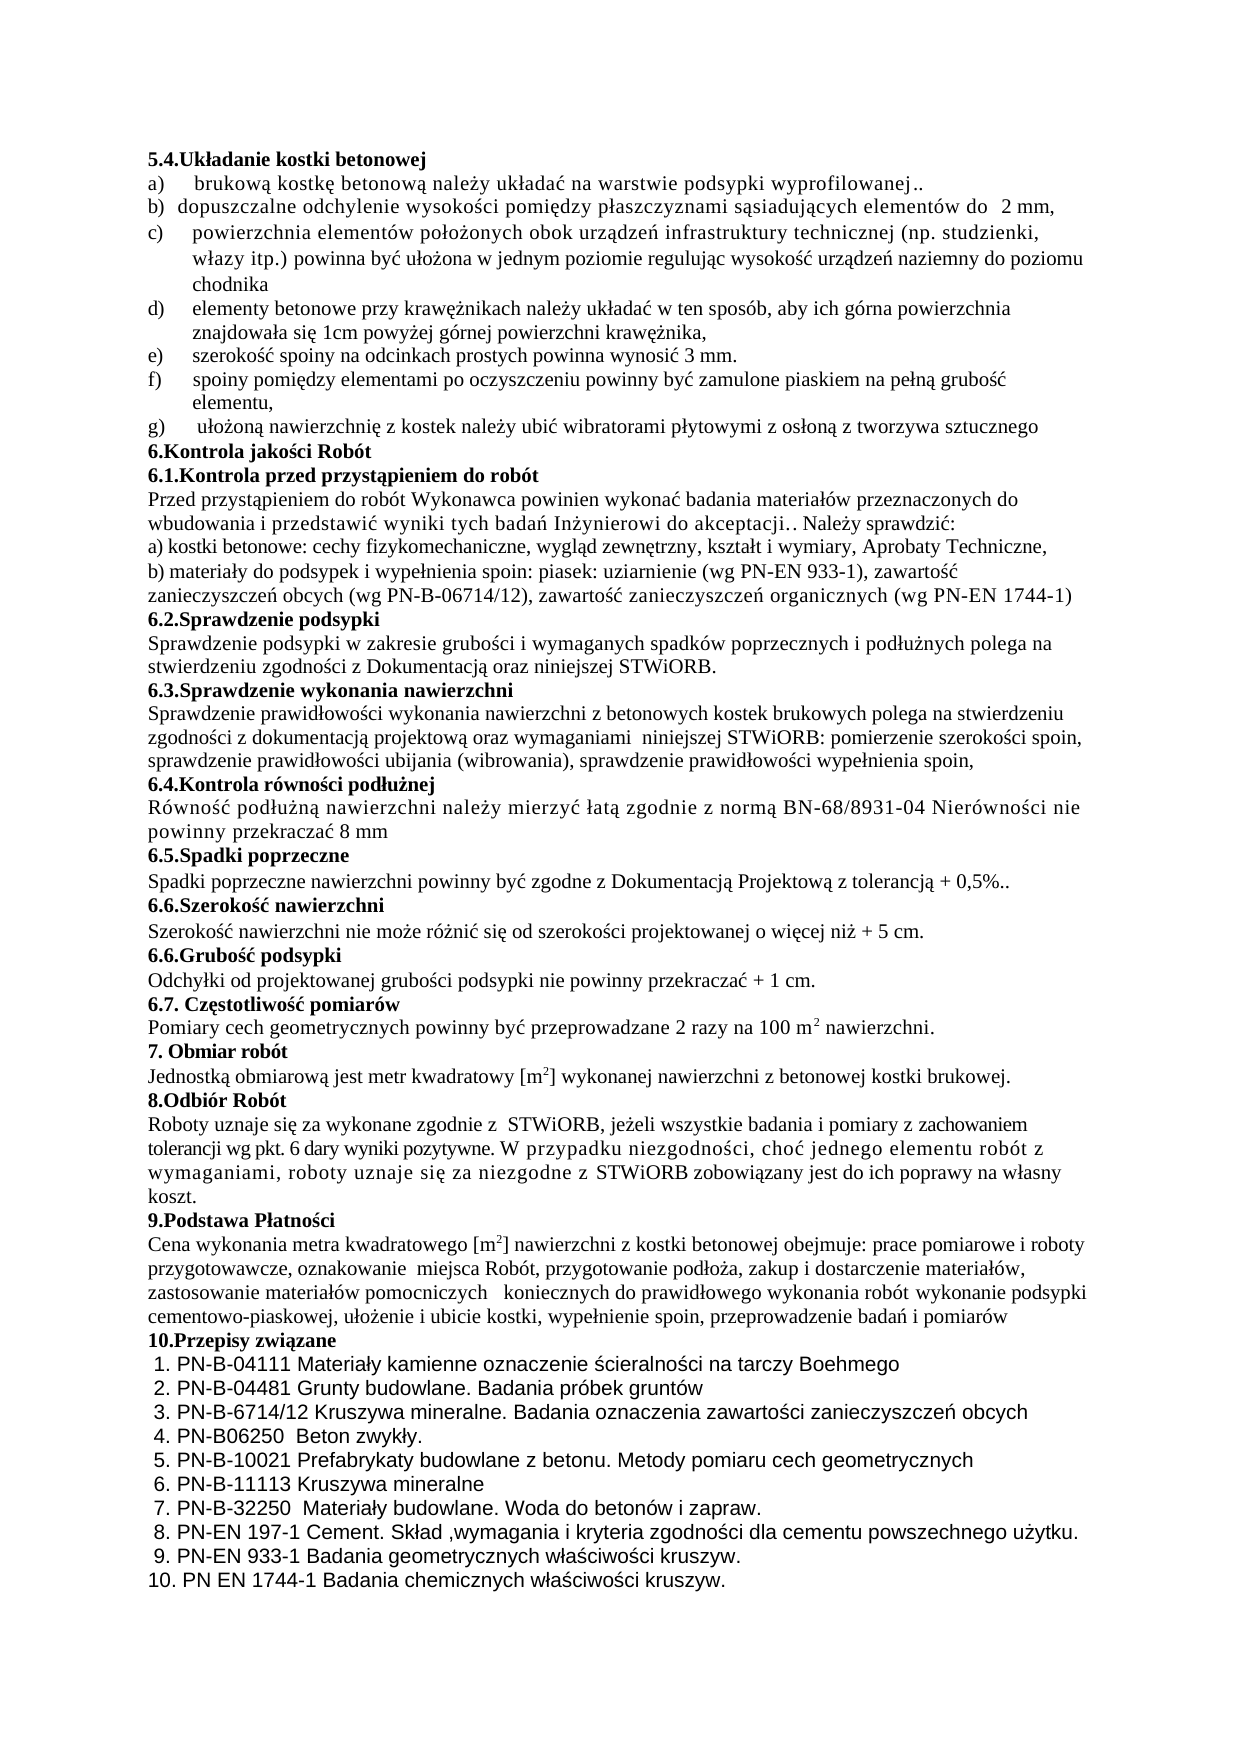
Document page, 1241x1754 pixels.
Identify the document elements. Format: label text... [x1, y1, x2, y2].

text 6.6.Szerokość nawierzchni [148, 893, 1093, 917]
text f) spoiny pomiędzy elementami po oczyszczeniu powinny być zamulone piaskiem na pełną grubość elementu, [148, 367, 1093, 414]
list szerokość spoiny na odcinkach prostych powinna wynosić 3 mm. [148, 344, 1093, 367]
text 6.4.Kontrola równości podłużnej [148, 772, 502, 796]
list elementy betonowe przy krawężnikach należy układać w ten sposób, aby ich górna powierzchnia znajdowała się 1cm powyżej górnej powierzchni krawężnika, [148, 297, 1093, 344]
text 6.7. Częstotliwość pomiarów [148, 992, 1093, 1016]
text 7. PN-B-32250 Materiały budowlane. Woda do betonów i zapraw. [148, 1496, 1093, 1520]
text Pomiary cech geometrycznych powinny być przeprowadzane 2 razy na 100 m2 nawierzchni. [148, 1016, 1093, 1039]
text 6.3.Sprawdzenie wykonania nawierzchni [148, 678, 1093, 702]
text 4. PN-B06250 Beton zwykły. [148, 1424, 1093, 1448]
text Szerokość nawierzchni nie może różnić się od szerokości projektowanej o więcej niż + 5 cm. [148, 919, 1093, 943]
text 10. PN EN 1744-1 Badania chemicznych właściwości kruszyw. [148, 1568, 1093, 1592]
text 8.Odbiór Robót [148, 1088, 1093, 1112]
text 2. PN-B-04481 Grunty budowlane. Badania próbek gruntów [148, 1376, 1093, 1400]
text Równość podłużną nawierzchni należy mierzyć łatą zgodnie z normą BN-68/8931-04 Nierówności nie powinny przekraczać 8 mm [148, 796, 1093, 843]
text 6.1.Kontrola przed przystąpieniem do robót [148, 463, 1093, 487]
text 6.5.Spadki poprzeczne [148, 843, 1093, 867]
text Jednostką obmiarową jest metr kwadratowy [m2] wykonanej nawierzchni z betonowej kostki brukowej. [148, 1063, 1093, 1088]
list dopuszczalne odchylenie wysokości pomiędzy płaszczyznami sąsiadujących elementów do 2 mm, [148, 195, 1093, 219]
text g) ułożoną nawierzchnię z kostek należy ubić wibratorami płytowymi z osłoną z tworzywa sztucznego [148, 414, 1093, 438]
text 7. Obmiar robót [148, 1039, 1093, 1063]
text Sprawdzenie prawidłowości wykonania nawierzchni z betonowych kostek brukowych polega na stwierdzeniu zgodności z dokumentacją projektową oraz wymaganiami niniejszej STWiORB: pomierzenie szerokości spoin, sprawdzenie prawidłowości ubijania (wibrowania), sprawdzenie prawidłowości wypełnienia spoin, [148, 702, 1093, 772]
list powierzchnia elementów położonych obok urządzeń infrastruktury technicznej (np. studzienki, włazy itp.) powinna być ułożona w jednym poziomie regulując wysokość urządzeń naziemny do poziomu chodnika [148, 219, 1093, 297]
text Przed przystąpieniem do robót Wykonawca powinien wykonać badania materiałów przeznaczonych do wbudowania i przedstawić wyniki tych badań Inżynierowi do akceptacji.. Należy sprawdzić: [148, 487, 1093, 535]
text 9.Podstawa Płatności [148, 1208, 1093, 1232]
text 5.4.Układanie kostki betonowej [148, 148, 1093, 171]
text Odchyłki od projektowanej grubości podsypki nie powinny przekraczać + 1 cm. [148, 968, 1093, 992]
text 9. PN-EN 933-1 Badania geometrycznych właściwości kruszyw. [148, 1544, 1093, 1568]
text b) materiały do podsypek i wypełnienia spoin: piasek: uziarnienie (wg PN-EN 933-1), zawartość zanieczyszczeń obcych (wg PN-B-06714/12), zawartość zanieczyszczeń organicznych (wg PN-EN 1744-1) [148, 559, 1093, 608]
text Spadki poprzeczne nawierzchni powinny być zgodne z Dokumentacją Projektową z tolerancją + 0,5%.. [148, 869, 1093, 893]
text 6.Kontrola jakości Robót [148, 438, 1093, 463]
text 5. PN-B-10021 Prefabrykaty budowlane z betonu. Metody pomiaru cech geometrycznych [148, 1448, 1093, 1472]
text 6.6.Grubość podsypki [148, 943, 1093, 967]
text Roboty uznaje się za wykonane zgodnie z STWiORB, jeżeli wszystkie badania i pomiary z zachowaniem tolerancji wg pkt. 6 dary wyniki pozytywne. W przypadku niezgodności, choć jednego elementu robót z wymaganiami, roboty uznaje się za niezgodne z STWiORB zobowiązany jest do ich poprawy na własny koszt. [148, 1112, 1093, 1208]
text 1. PN-B-04111 Materiały kamienne oznaczenie ścieralności na tarczy Boehmego [148, 1352, 1093, 1376]
text Sprawdzenie podsypki w zakresie grubości i wymaganych spadków poprzecznych i podłużnych polega na stwierdzeniu zgodności z Dokumentacją oraz niniejszej STWiORB. [148, 631, 1093, 678]
text 10.Przepisy związane [148, 1328, 1093, 1352]
text 8. PN-EN 197-1 Cement. Skład ,wymagania i kryteria zgodności dla cementu powszechnego użytku. [148, 1520, 1093, 1544]
text 6. PN-B-11113 Kruszywa mineralne [148, 1472, 1093, 1496]
text 6.2.Sprawdzenie podsypki [148, 608, 1093, 631]
text a) brukową kostkę betonową należy układać na warstwie podsypki wyprofilowanej.. [148, 171, 1093, 195]
text a) kostki betonowe: cechy fizykomechaniczne, wygląd zewnętrzny, kształt i wymiary, Aprobaty Techniczne, [148, 535, 1093, 559]
text 3. PN-B-6714/12 Kruszywa mineralne. Badania oznaczenia zawartości zanieczyszczeń obcych [148, 1400, 1093, 1424]
text Cena wykonania metra kwadratowego [m2] nawierzchni z kostki betonowej obejmuje: prace pomiarowe i roboty przygotowawcze, oznakowanie miejsca Robót, przygotowanie podłoża, zakup i dostarczenie materiałów, zastosowanie materiałów pomocniczych koniecznych do prawidłowego wykonania robót wykonanie podsypki cementowo-piaskowej, ułożenie i ubicie kostki, wypełnienie spoin, przeprowadzenie badań i pomiarów [148, 1232, 1093, 1328]
